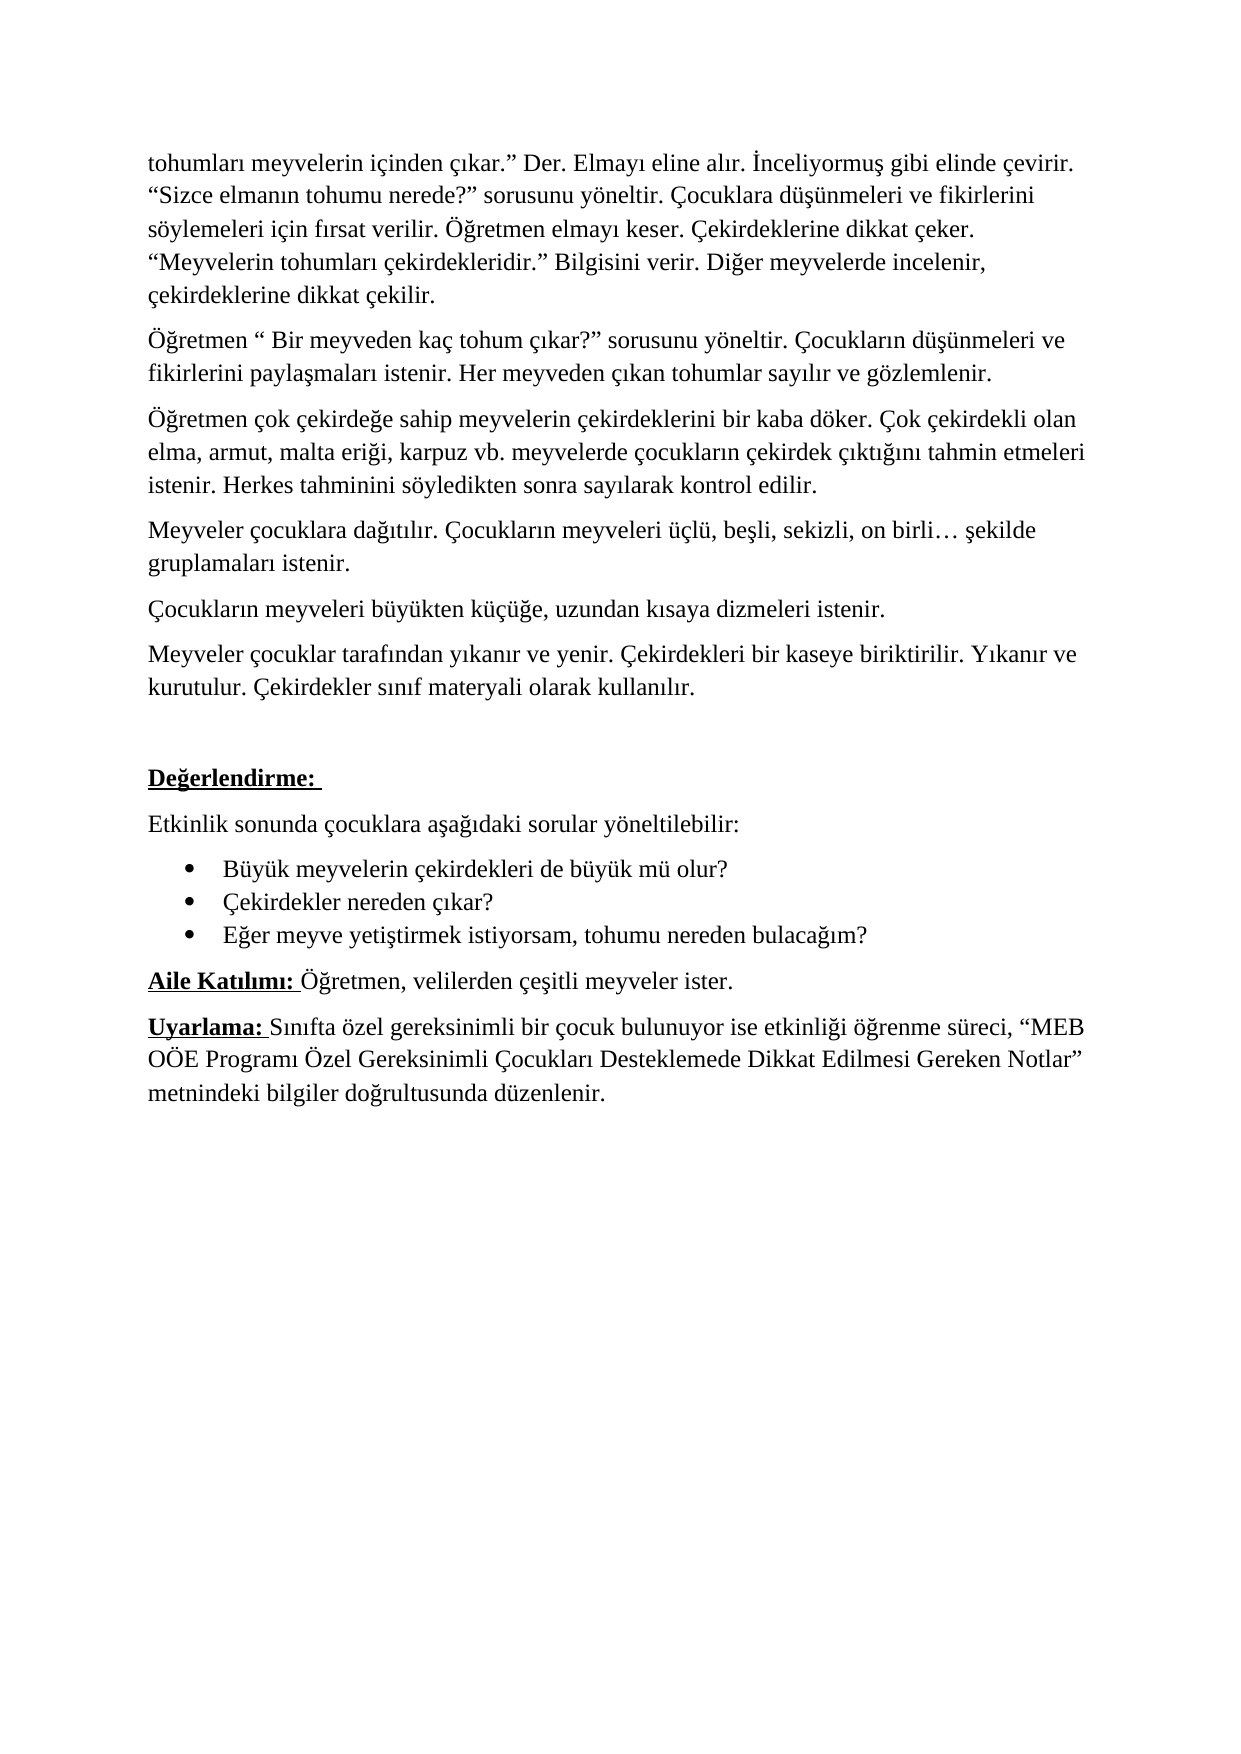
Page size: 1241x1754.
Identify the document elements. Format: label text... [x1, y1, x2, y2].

text Meyveler çocuklara dağıtılır. Çocukların meyveleri üçlü, beşli, sekizli, on birli… şekilde gruplamaları istenir. [148, 515, 1093, 577]
text Meyveler çocuklar tarafından yıkanır ve yenir. Çekirdekleri bir kaseye biriktirilir. Yıkanır ve kurutulur. Çekirdekler sınıf materyali olarak kullanılır. [148, 639, 1093, 701]
list Eğer meyve yetiştirmek istiyorsam, tohumu nereden bulacağım? [185, 921, 1093, 949]
text Öğretmen “ Bir meyveden kaç tohum çıkar?” sorusunu yöneltir. Çocukların düşünmeleri ve fikirlerini paylaşmaları istenir. Her meyveden çıkan tohumlar sayılır ve gözlemlenir. [148, 325, 1093, 387]
text Aile Katılımı: Öğretmen, velilerden çeşitli meyveler ister. [148, 966, 1093, 995]
list Büyük meyvelerin çekirdekleri de büyük mü olur? [185, 854, 1093, 883]
text Öğretmen çok çekirdeğe sahip meyvelerin çekirdeklerini bir kaba döker. Çok çekirdekli olan elma, armut, malta eriği, karpuz vb. meyvelerde çocukların çekirdek çıktığını tahmin etmeleri istenir. Herkes tahminini söyledikten sonra sayılarak kontrol edilir. [148, 404, 1093, 498]
text Etkinlik sonunda çocuklara aşağıdaki sorular yöneltilebilir: [148, 809, 1093, 838]
list Çekirdekler nereden çıkar? [185, 887, 1093, 916]
text Değerlendirme: [148, 763, 1093, 792]
text Çocukların meyveleri büyükten küçüğe, uzundan kısaya dizmeleri istenir. [148, 594, 1093, 623]
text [148, 148, 1093, 308]
text Uyarlama: Sınıfta özel gereksinimli bir çocuk bulunuyor ise etkinliği öğrenme süreci, “MEB OÖE Programı Özel Gereksinimli Çocukları Desteklemede Dikkat Edilmesi Gereken Notlar” metnindeki bilgiler doğrultusunda düzenlenir. [148, 1012, 1093, 1106]
